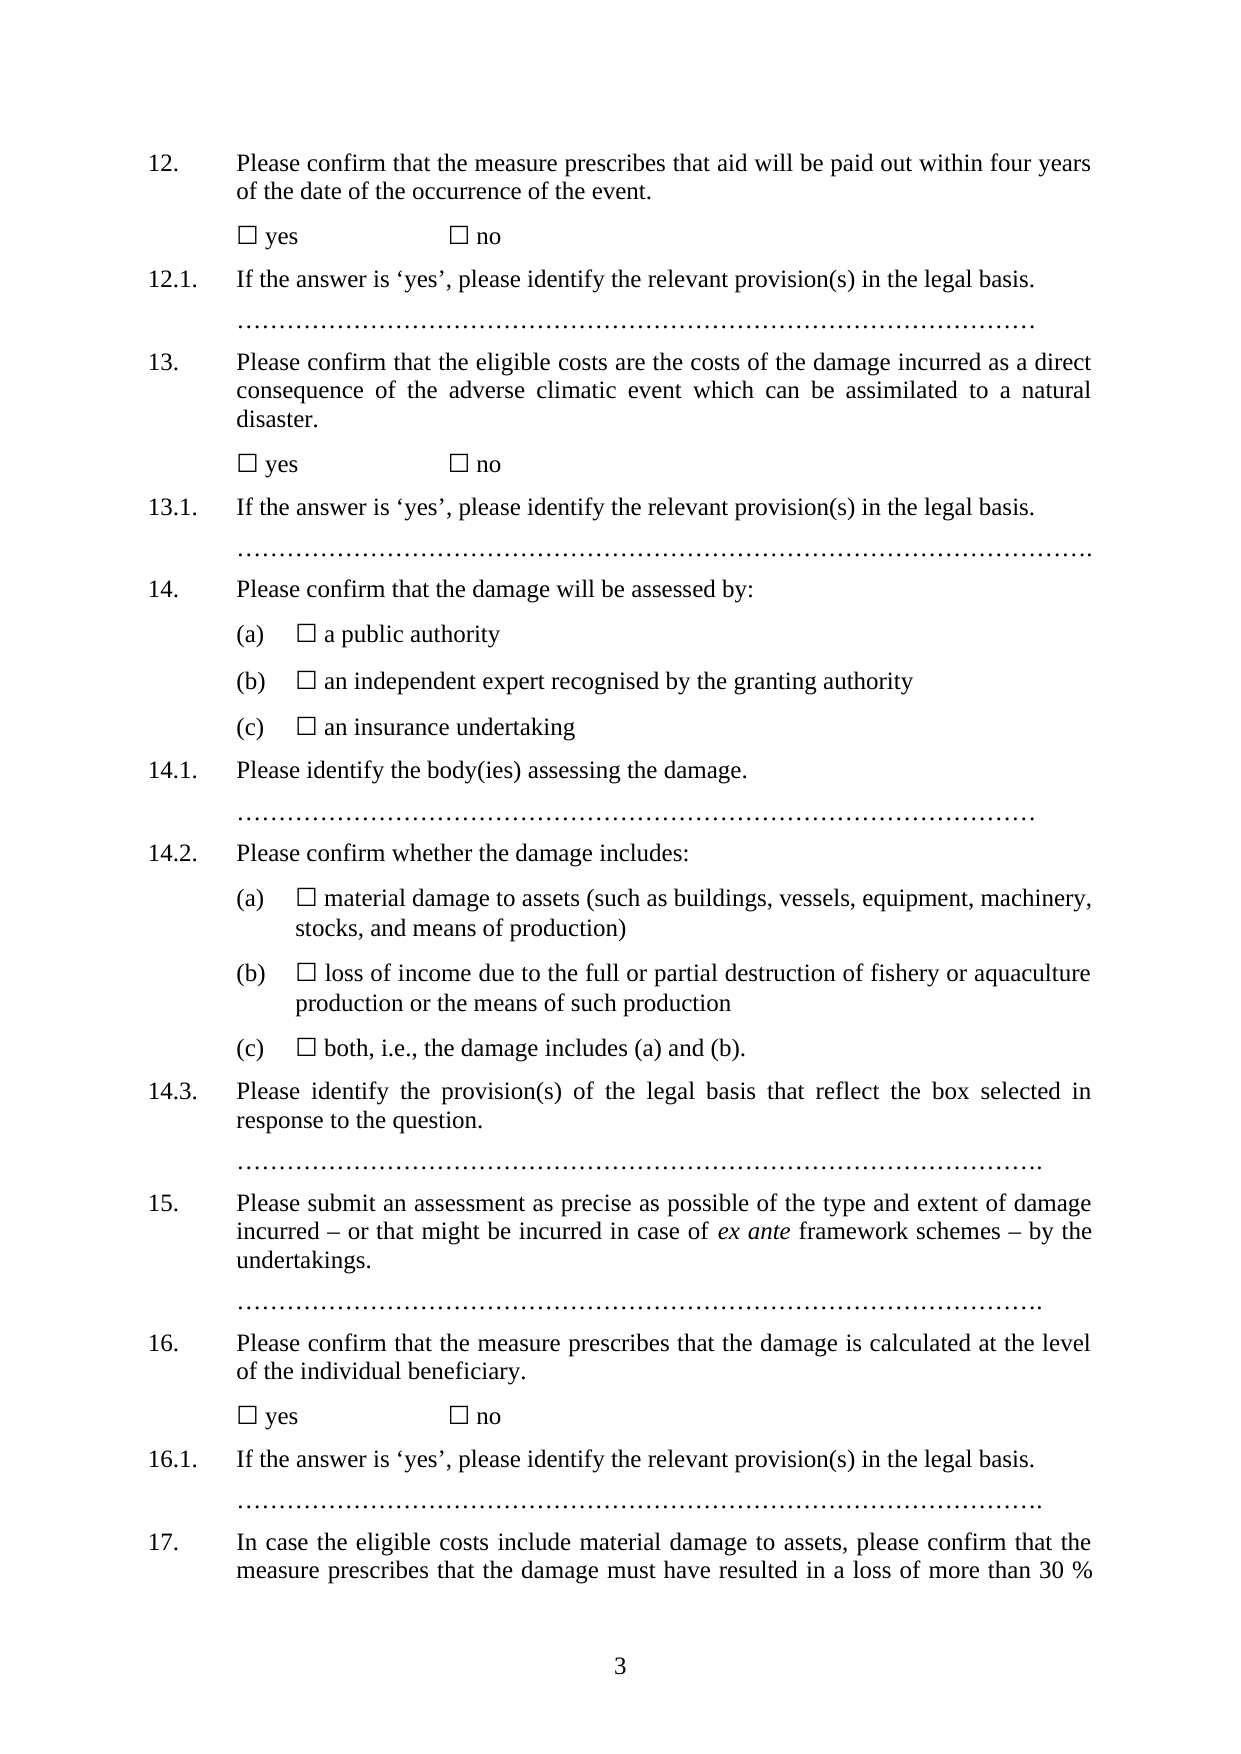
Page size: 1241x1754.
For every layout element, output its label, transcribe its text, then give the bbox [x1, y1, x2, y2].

text (a) a public authority [236, 616, 1093, 650]
text 13. Please confirm that the eligible costs are the costs of the damage incurred as a direct consequence of the adverse climatic event which can be assimilated to a natural disaster. [148, 347, 1093, 433]
text yes no [236, 218, 1093, 252]
text 15. Please submit an assessment as precise as possible of the type and extent of damage incurred – or that might be incurred in case of ex ante framework schemes – by the undertakings. [148, 1188, 1093, 1274]
text 14. Please confirm that the damage will be assessed by: [148, 574, 1093, 603]
text (c) both, i.e., the damage includes (a) and (b). [236, 1030, 1093, 1064]
text (b) an independent expert recognised by the granting authority [236, 662, 1093, 696]
text (b) loss of income due to the full or partial destruction of fishery or aquaculture production or the means of such production [236, 954, 1093, 1017]
text 16. Please confirm that the measure prescribes that the damage is calculated at the level of the individual beneficiary. [148, 1328, 1093, 1385]
text (a) material damage to assets (such as buildings, vessels, equipment, machinery, stocks, and means of production) [236, 879, 1093, 942]
text yes no [236, 445, 1093, 479]
text …………………………………………………………………………………… [236, 305, 1093, 334]
text 13.1. If the answer is ‘yes’, please identify the relevant provision(s) in the legal basis. [148, 492, 1093, 521]
text ……………………………………………………………………………………. [236, 1146, 1093, 1175]
text 14.3. Please identify the provision(s) of the legal basis that reflect the box selected in response to the question. [148, 1076, 1093, 1134]
text ……………………………………………………………………………………. [236, 1286, 1093, 1315]
text …………………………………………………………………………………… [236, 797, 1093, 825]
text 12.1. If the answer is ‘yes’, please identify the relevant provision(s) in the legal basis. [148, 264, 1093, 293]
text 14.2. Please confirm whether the damage includes: [148, 838, 1093, 867]
text yes no [236, 1398, 1093, 1432]
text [148, 1527, 1093, 1584]
text …………………………………………………………………………………………. [236, 533, 1093, 562]
text 16.1. If the answer is ‘yes’, please identify the relevant provision(s) in the legal basis. [148, 1444, 1093, 1473]
text 14.1. Please identify the body(ies) assessing the damage. [148, 755, 1093, 784]
text (c) an insurance undertaking [236, 709, 1093, 743]
text 12. Please confirm that the measure prescribes that aid will be paid out within four years of the date of the occurrence of the event. [148, 148, 1093, 205]
text ……………………………………………………………………………………. [236, 1485, 1093, 1514]
